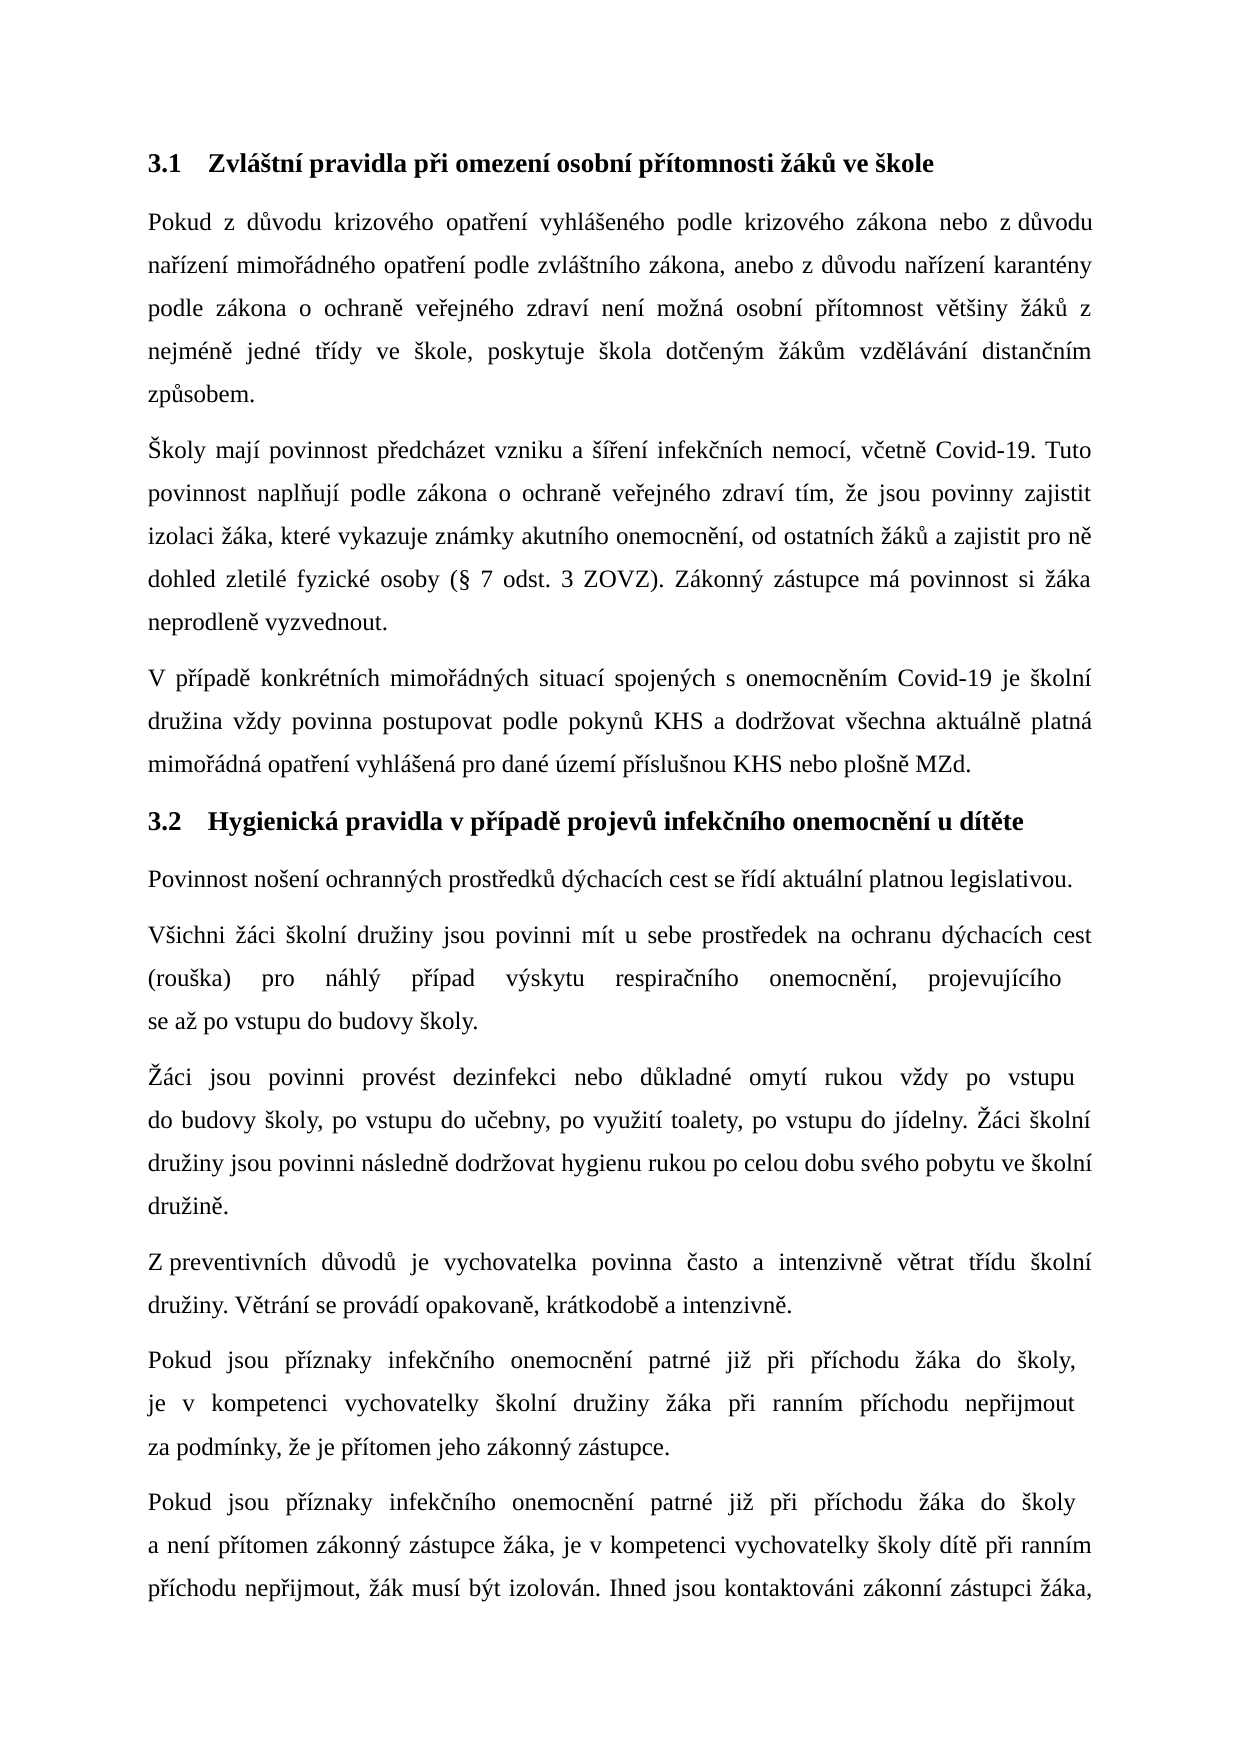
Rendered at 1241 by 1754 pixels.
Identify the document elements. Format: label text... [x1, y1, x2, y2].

subtitle Zvláštní pravidla při omezení osobní přítomnosti žáků ve škole [148, 148, 1093, 179]
text Povinnost nošení ochranných prostředků dýchacích cest se řídí aktuální platnou legislativou. [148, 864, 1093, 893]
text Žáci jsou povinni provést dezinfekci nebo důkladné omytí rukou vždy po vstupu do budovy školy, po vstupu do učebny, po využití toalety, po vstupu do jídelny. Žáci školní družiny jsou povinni následně dodržovat hygienu rukou po celou dobu svého pobytu ve školní družině. [148, 1062, 1093, 1220]
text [148, 1487, 1093, 1602]
text Z preventivních důvodů je vychovatelka povinna často a intenzivně větrat třídu školní družiny. Větrání se provádí opakovaně, krátkodobě a intenzivně. [148, 1247, 1093, 1318]
text Pokud z důvodu krizového opatření vyhlášeného podle krizového zákona nebo z důvodu nařízení mimořádného opatření podle zvláštního zákona, anebo z důvodu nařízení karantény podle zákona o ochraně veřejného zdraví není možná osobní přítomnost většiny žáků z nejméně jedné třídy ve škole, poskytuje škola dotčeným žákům vzdělávání distančním způsobem. [148, 207, 1093, 408]
text V případě konkrétních mimořádných situací spojených s onemocněním Covid-19 je školní družina vždy povinna postupovat podle pokynů KHS a dodržovat všechna aktuálně platná mimořádná opatření vyhlášená pro dané území příslušnou KHS nebo plošně MZd. [148, 663, 1093, 778]
text Školy mají povinnost předcházet vzniku a šíření infekčních nemocí, včetně Covid-19. Tuto povinnost naplňují podle zákona o ochraně veřejného zdraví tím, že jsou povinny zajistit izolaci žáka, které vykazuje známky akutního onemocnění, od ostatních žáků a zajistit pro ně dohled zletilé fyzické osoby (§ 7 odst. 3 ZOVZ). Zákonný zástupce má povinnost si žáka neprodleně vyzvednout. [148, 435, 1093, 636]
text Všichni žáci školní družiny jsou povinni mít u sebe prostředek na ochranu dýchacích cest (rouška) pro náhlý případ výskytu respiračního onemocnění, projevujícího se až po vstupu do budovy školy. [148, 920, 1093, 1035]
text Pokud jsou příznaky infekčního onemocnění patrné již při příchodu žáka do školy, je v kompetenci vychovatelky školní družiny žáka při ranním příchodu nepřijmout za podmínky, že je přítomen jeho zákonný zástupce. [148, 1345, 1093, 1460]
subtitle Hygienická pravidla v případě projevů infekčního onemocnění u dítěte [148, 805, 1093, 836]
